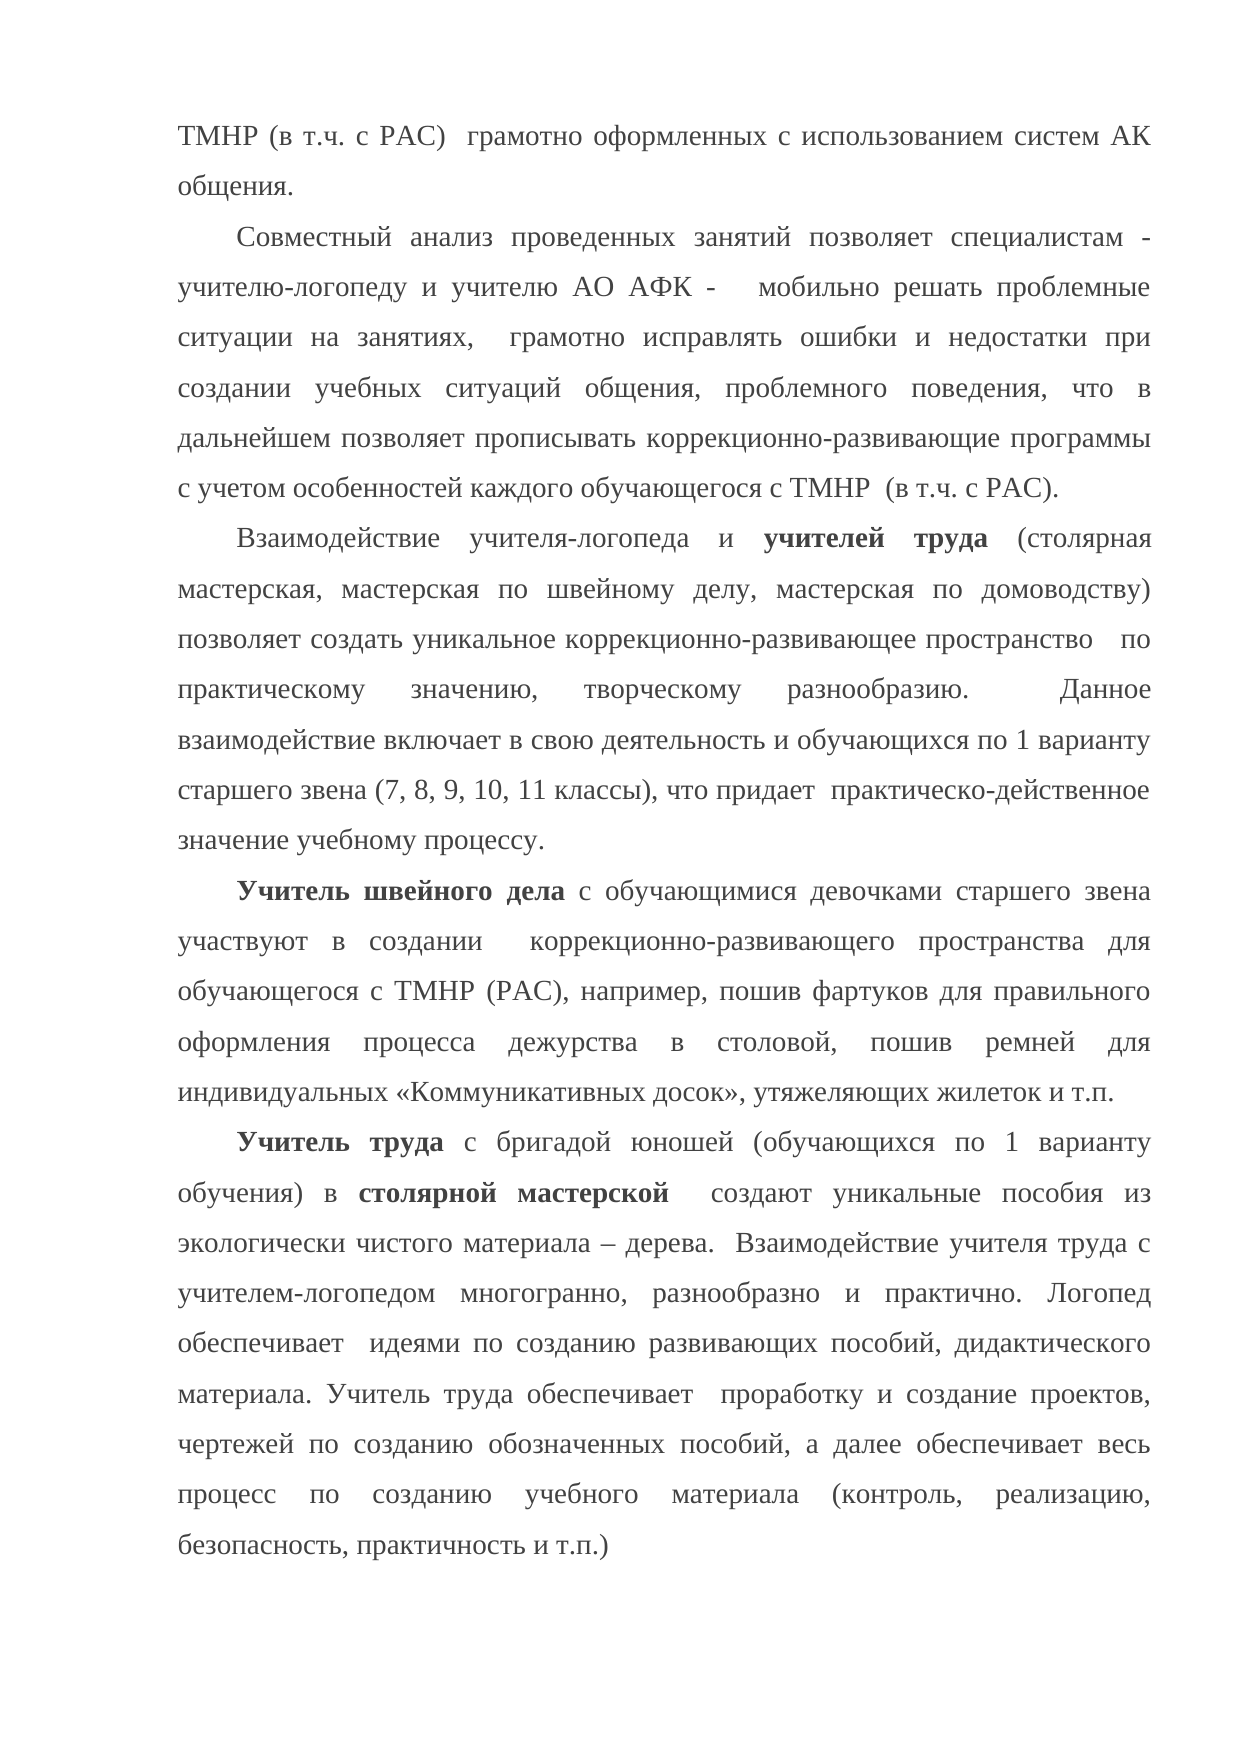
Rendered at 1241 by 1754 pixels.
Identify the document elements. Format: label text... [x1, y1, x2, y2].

text Учитель труда с бригадой юношей (обучающихся по 1 варианту обучения) в столярной мастерской создают уникальные пособия из экологически чистого материала – дерева. Взаимодействие учителя труда с учителем-логопедом многогранно, разнообразно и практично. Логопед обеспечивает идеями по созданию развивающих пособий, дидактического материала. Учитель труда обеспечивает проработку и создание проектов, чертежей по созданию обозначенных пособий, а далее обеспечивает весь процесс по созданию учебного материала (контроль, реализацию, безопасность, практичность и т.п.) [177, 1124, 1152, 1560]
text Учитель швейного дела с обучающимися девочками старшего звена участвуют в создании коррекционно-развивающего пространства для обучающегося с ТМНР (РАС), например, пошив фартуков для правильного оформления процесса дежурства в столовой, пошив ремней для индивидуальных «Коммуникативных досок», утяжеляющих жилеток и т.п. [177, 873, 1152, 1108]
text Взаимодействие учителя-логопеда и учителей труда (столярная мастерская, мастерская по швейному делу, мастерская по домоводству) позволяет создать уникальное коррекционно-развивающее пространство по практическому значению, творческому разнообразию. Данное взаимодействие включает в свою деятельность и обучающихся по 1 варианту старшего звена (7, 8, 9, 10, 11 классы), что придает практическо-действенное значение учебному процессу. [177, 521, 1152, 856]
text Совместный анализ проведенных занятий позволяет специалистам - учителю-логопеду и учителю АО АФК - мобильно решать проблемные ситуации на занятиях, грамотно исправлять ошибки и недостатки при создании учебных ситуаций общения, проблемного поведения, что в дальнейшем позволяет прописывать коррекционно-развивающие программы с учетом особенностей каждого обучающегося с ТМНР (в т.ч. с РАС). [177, 219, 1152, 504]
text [177, 118, 1152, 202]
